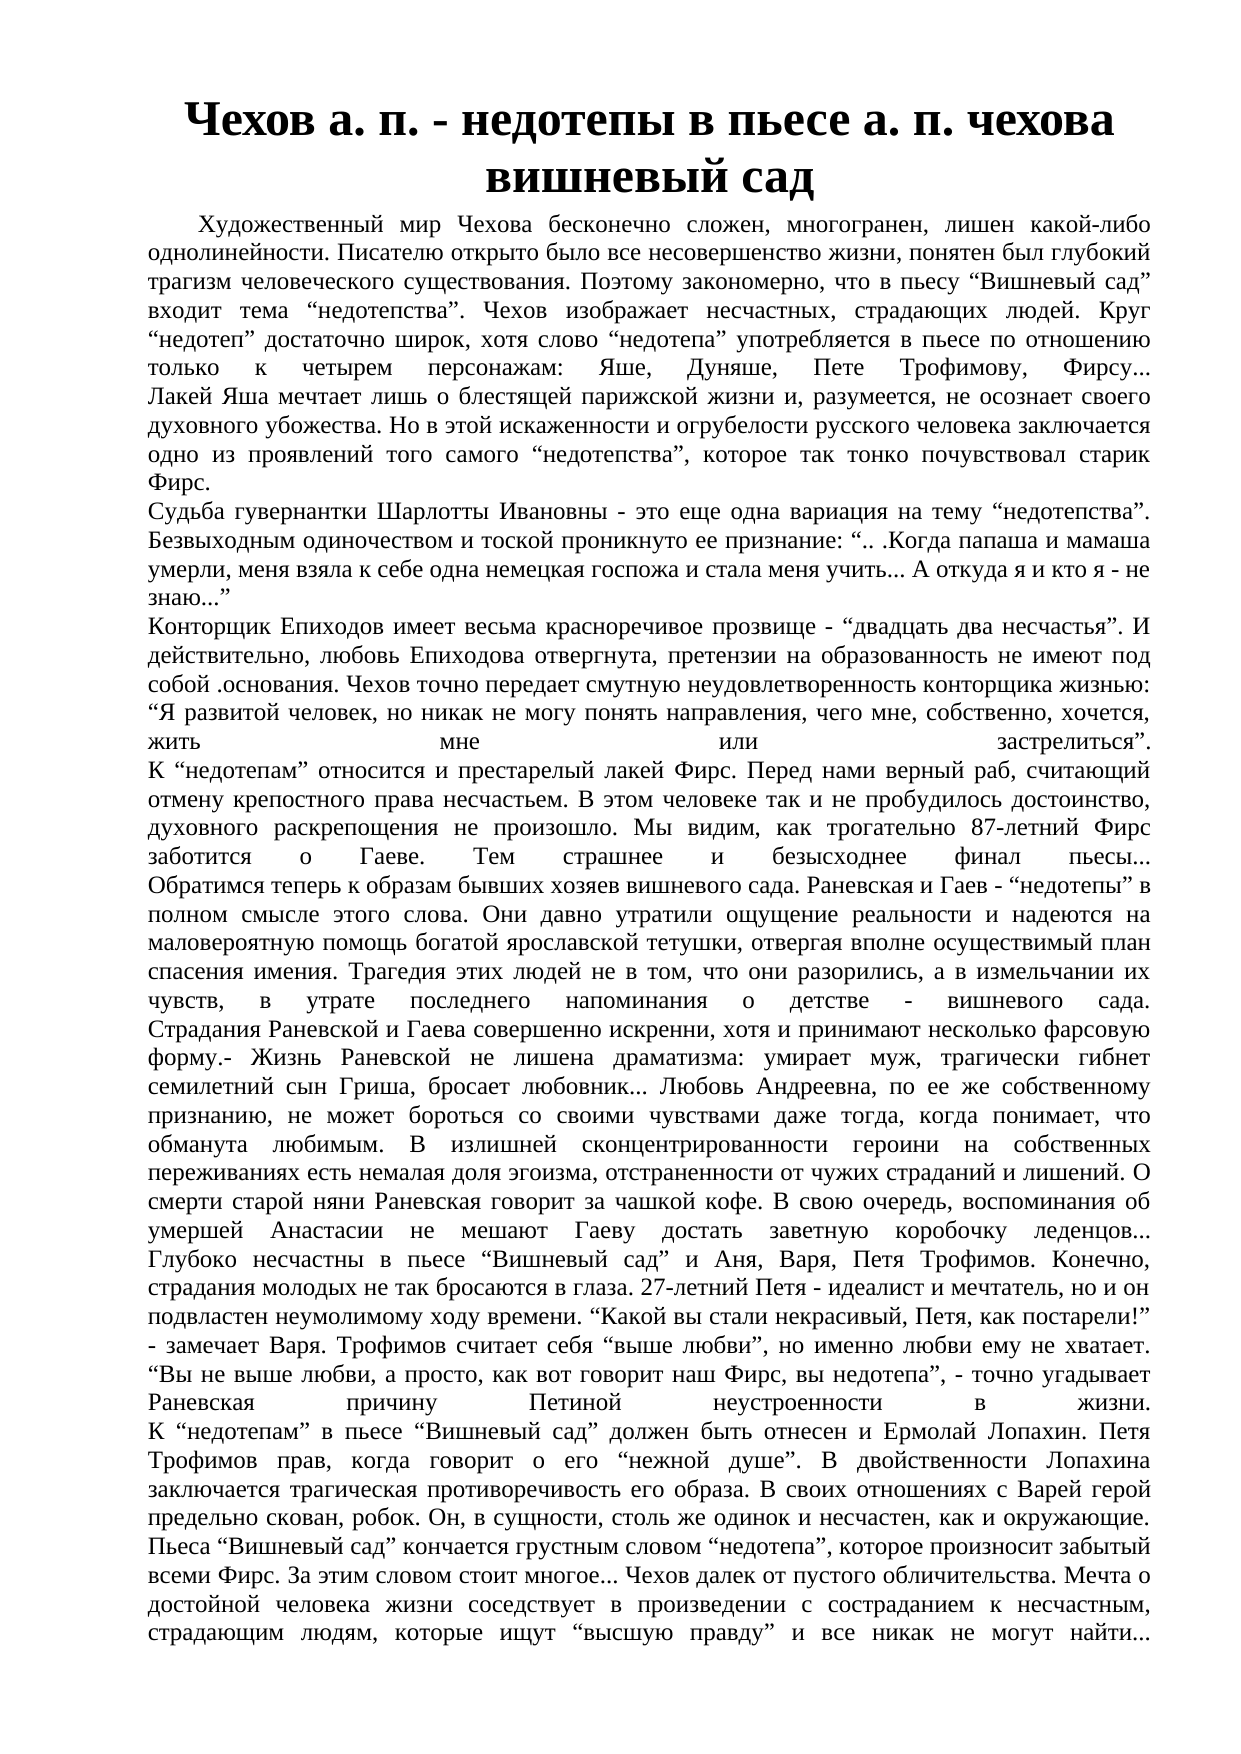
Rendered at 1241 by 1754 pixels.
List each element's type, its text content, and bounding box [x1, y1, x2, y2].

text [148, 209, 1152, 1646]
subtitle Чехов а. п. - недотепы в пьесе а. п. чехова вишневый сад [148, 88, 1152, 203]
